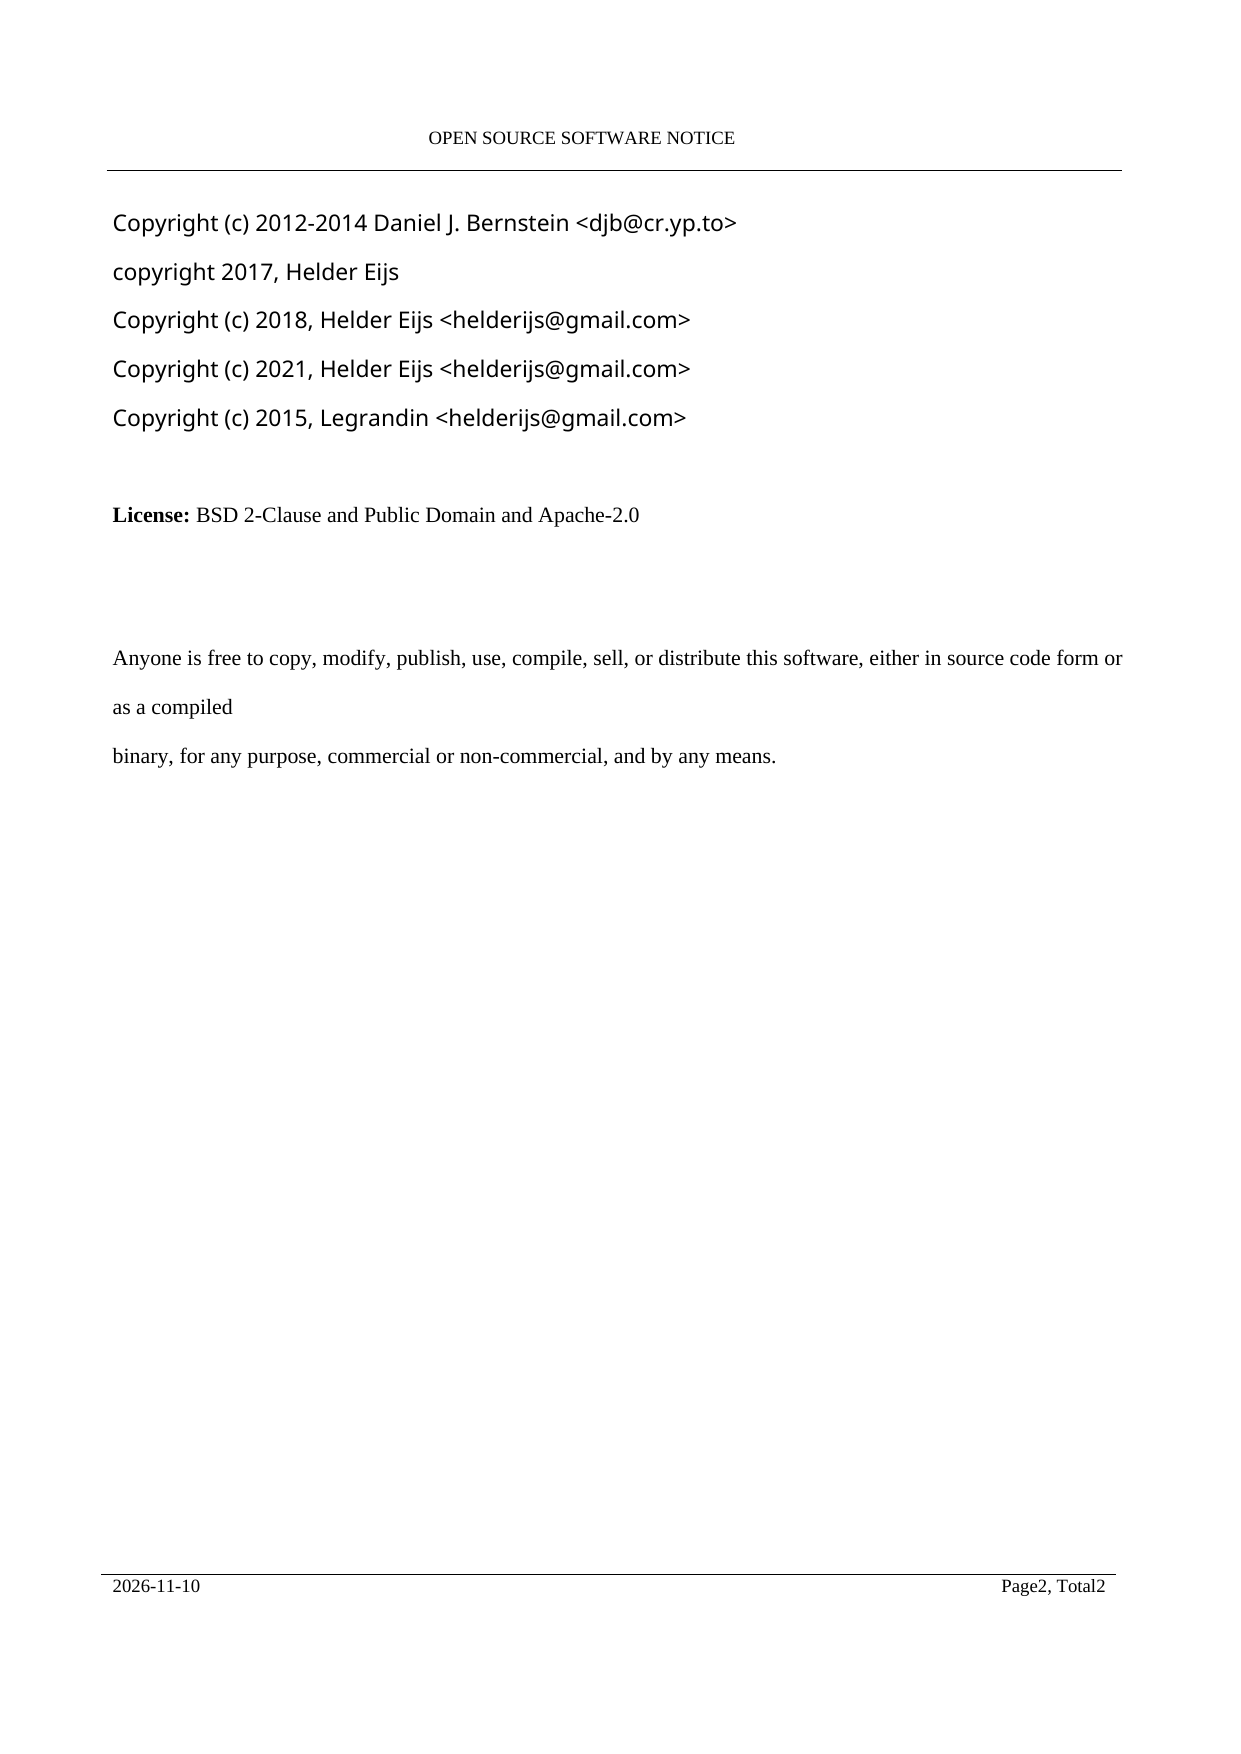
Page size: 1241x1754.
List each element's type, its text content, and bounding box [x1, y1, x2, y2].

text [112, 206, 1128, 483]
text License: BSD 2-Clause and Public Domain and Apache-2.0 [112, 499, 1128, 531]
text Anyone is free to copy, modify, publish, use, compile, sell, or distribute this software, either in source code form or as a compiled binary, for any purpose, commercial or non-commercial, and by any means. [112, 544, 1128, 869]
